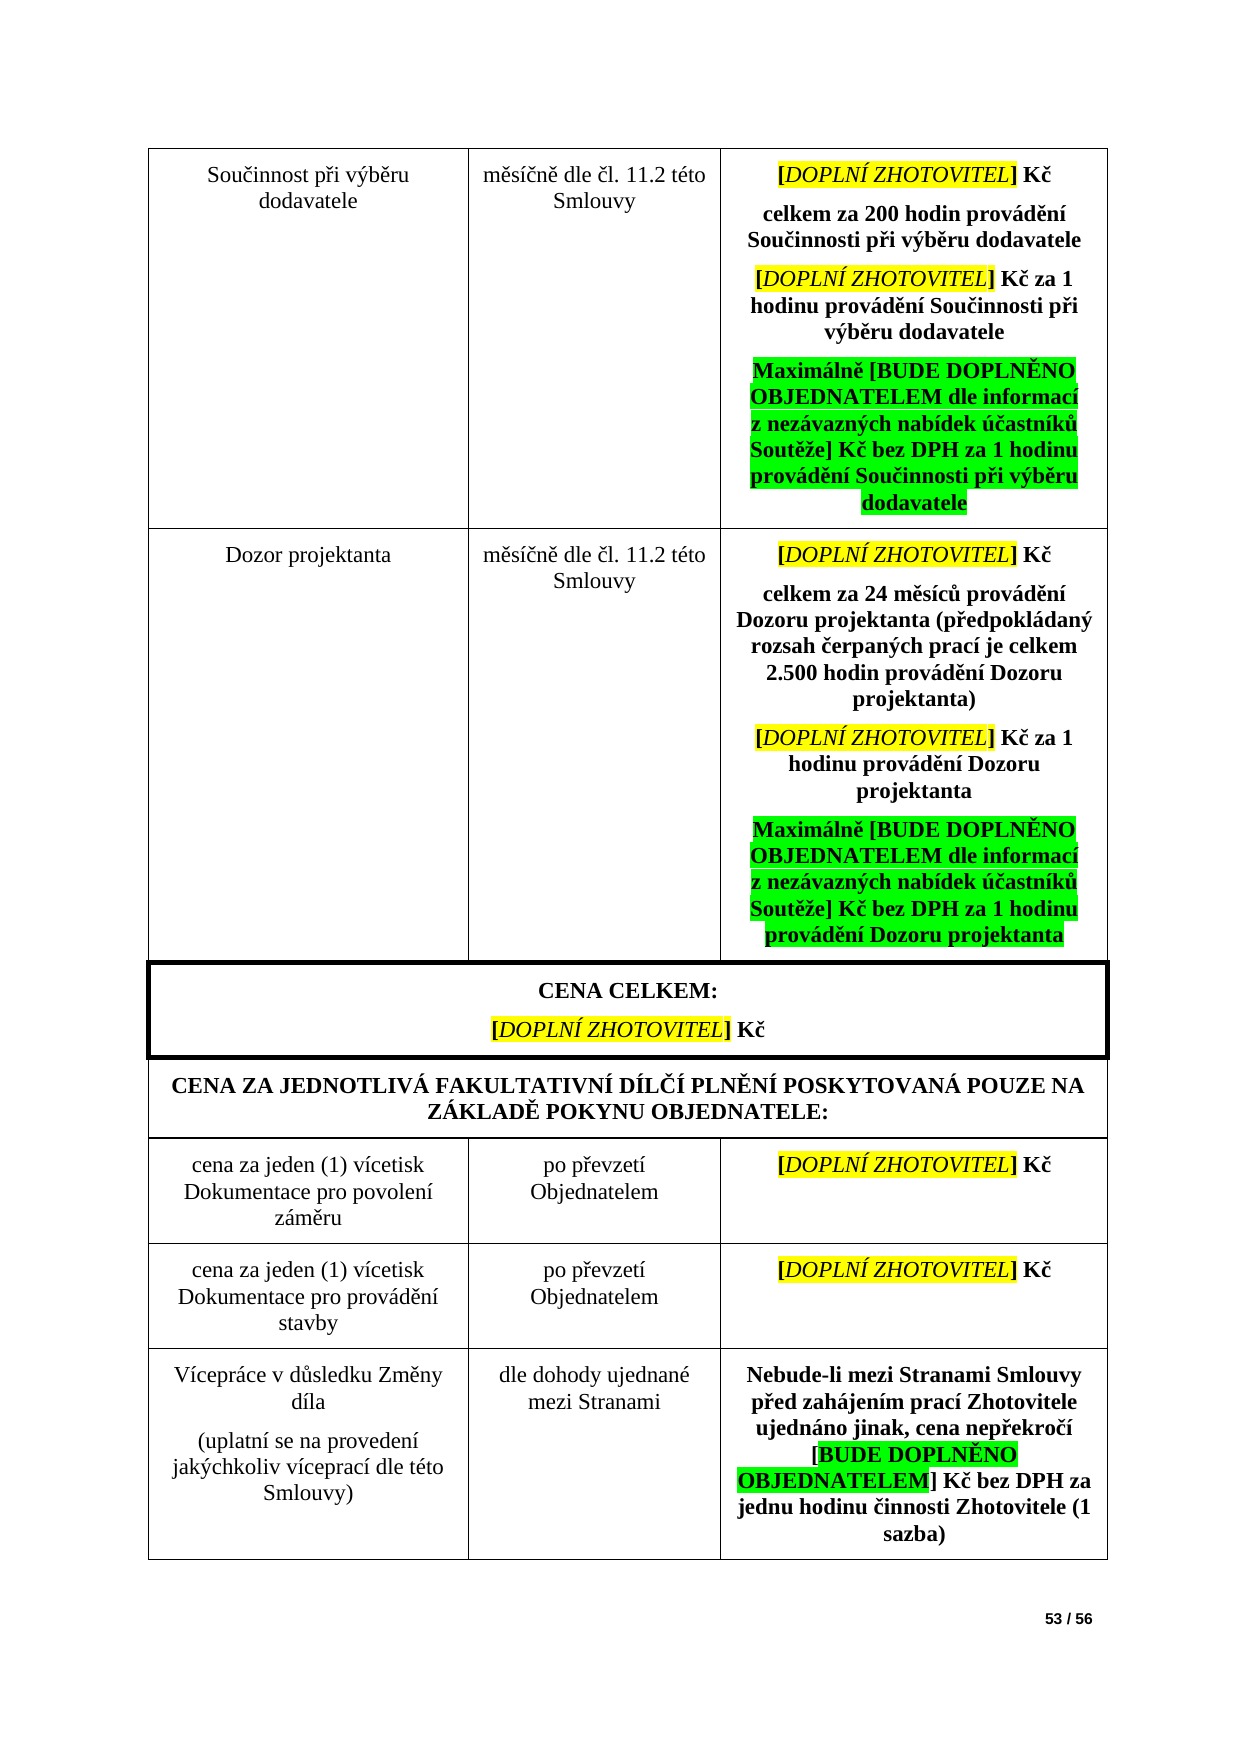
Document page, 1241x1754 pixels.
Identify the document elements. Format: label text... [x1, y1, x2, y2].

table_cell měsíčně dle čl. 11.2 této Smlouvy [469, 529, 720, 960]
table_cell [DOPLNÍ ZHOTOVITEL] Kč celkem za 200 hodin provádění Součinnosti při výběru dodavatele [DOPLNÍ ZHOTOVITEL] Kč za 1 hodinu provádění Součinnosti při výběru dodavatele Maximálně [BUDE DOPLNĚNO OBJEDNATELEM dle informací z nezávazných nabídek účastníků Soutěže] Kč bez DPH za 1 hodinu provádění Součinnosti při výběru dodavatele [721, 149, 1107, 527]
table_cell CENA CELKEM: [DOPLNÍ ZHOTOVITEL] Kč [151, 965, 1105, 1055]
table_cell cena za jeden (1) vícetisk Dokumentace pro provádění stavby [149, 1244, 468, 1348]
table_cell CENA ZA JEDNOTLIVÁ FAKULTATIVNÍ DÍLČÍ PLNĚNÍ POSKYTOVANÁ POUZE NA ZÁKLADĚ POKYNU OBJEDNATELE: [149, 1060, 1107, 1137]
table_cell Vícepráce v důsledku Změny díla (uplatní se na provedení jakýchkoliv víceprací dle této Smlouvy) [149, 1349, 468, 1558]
table_cell Dozor projektanta [149, 529, 468, 960]
table_cell cena za jeden (1) vícetisk Dokumentace pro povolení záměru [149, 1139, 468, 1243]
table_cell po převzetí Objednatelem [469, 1244, 720, 1348]
table_cell [DOPLNÍ ZHOTOVITEL] Kč celkem za 24 měsíců provádění Dozoru projektanta (předpokládaný rozsah čerpaných prací je celkem 2.500 hodin provádění Dozoru projektanta) [DOPLNÍ ZHOTOVITEL] Kč za 1 hodinu provádění Dozoru projektanta Maximálně [BUDE DOPLNĚNO OBJEDNATELEM dle informací z nezávazných nabídek účastníků Soutěže] Kč bez DPH za 1 hodinu provádění Dozoru projektanta [721, 529, 1107, 960]
table_cell Součinnost při výběru dodavatele [149, 149, 468, 527]
table_cell Nebude-li mezi Stranami Smlouvy před zahájením prací Zhotovitele ujednáno jinak, cena nepřekročí [BUDE DOPLNĚNO OBJEDNATELEM] Kč bez DPH za jednu hodinu činnosti Zhotovitele (1 sazba) [721, 1349, 1107, 1558]
table_cell dle dohody ujednané mezi Stranami [469, 1349, 720, 1558]
table_cell měsíčně dle čl. 11.2 této Smlouvy [469, 149, 720, 527]
table_cell po převzetí Objednatelem [469, 1139, 720, 1243]
table_cell [DOPLNÍ ZHOTOVITEL] Kč [721, 1139, 1107, 1243]
table_cell [DOPLNÍ ZHOTOVITEL] Kč [721, 1244, 1107, 1348]
